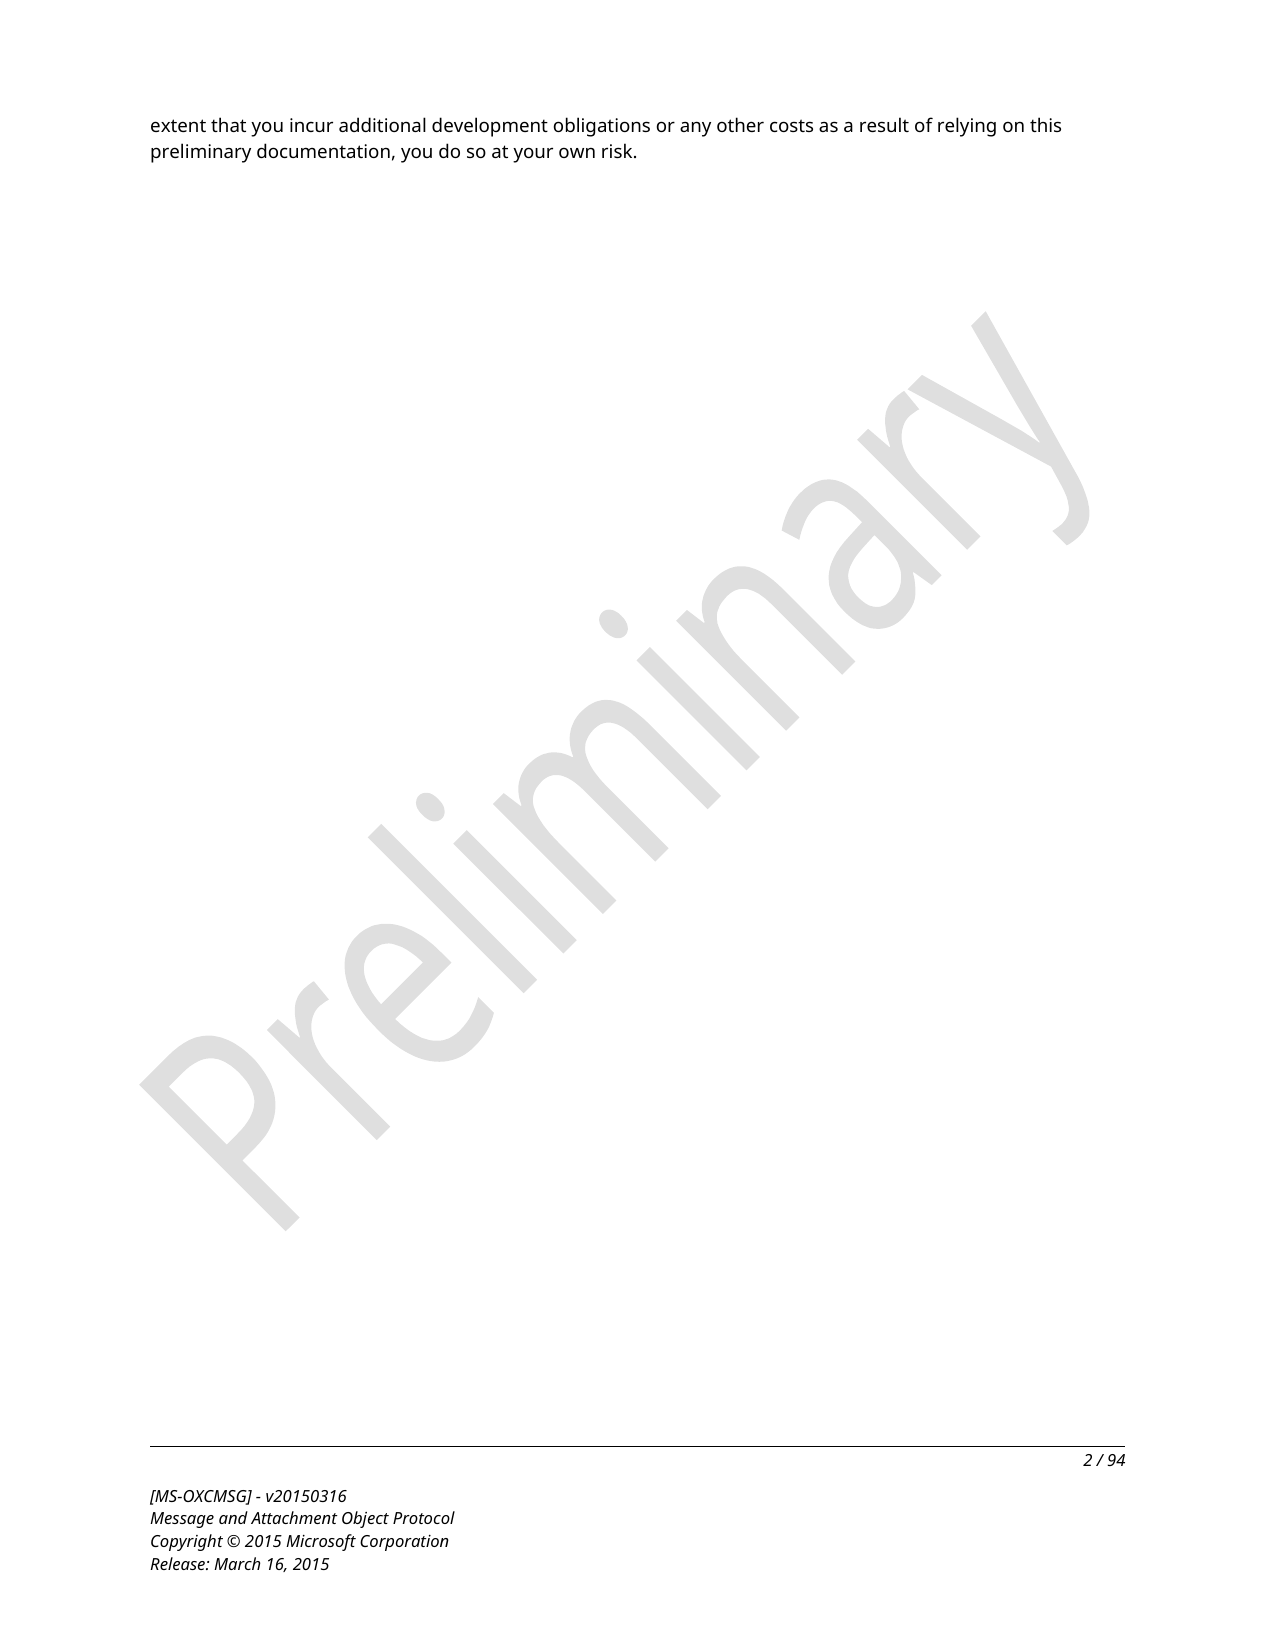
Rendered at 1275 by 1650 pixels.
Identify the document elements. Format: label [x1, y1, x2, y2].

text [150, 112, 1125, 163]
